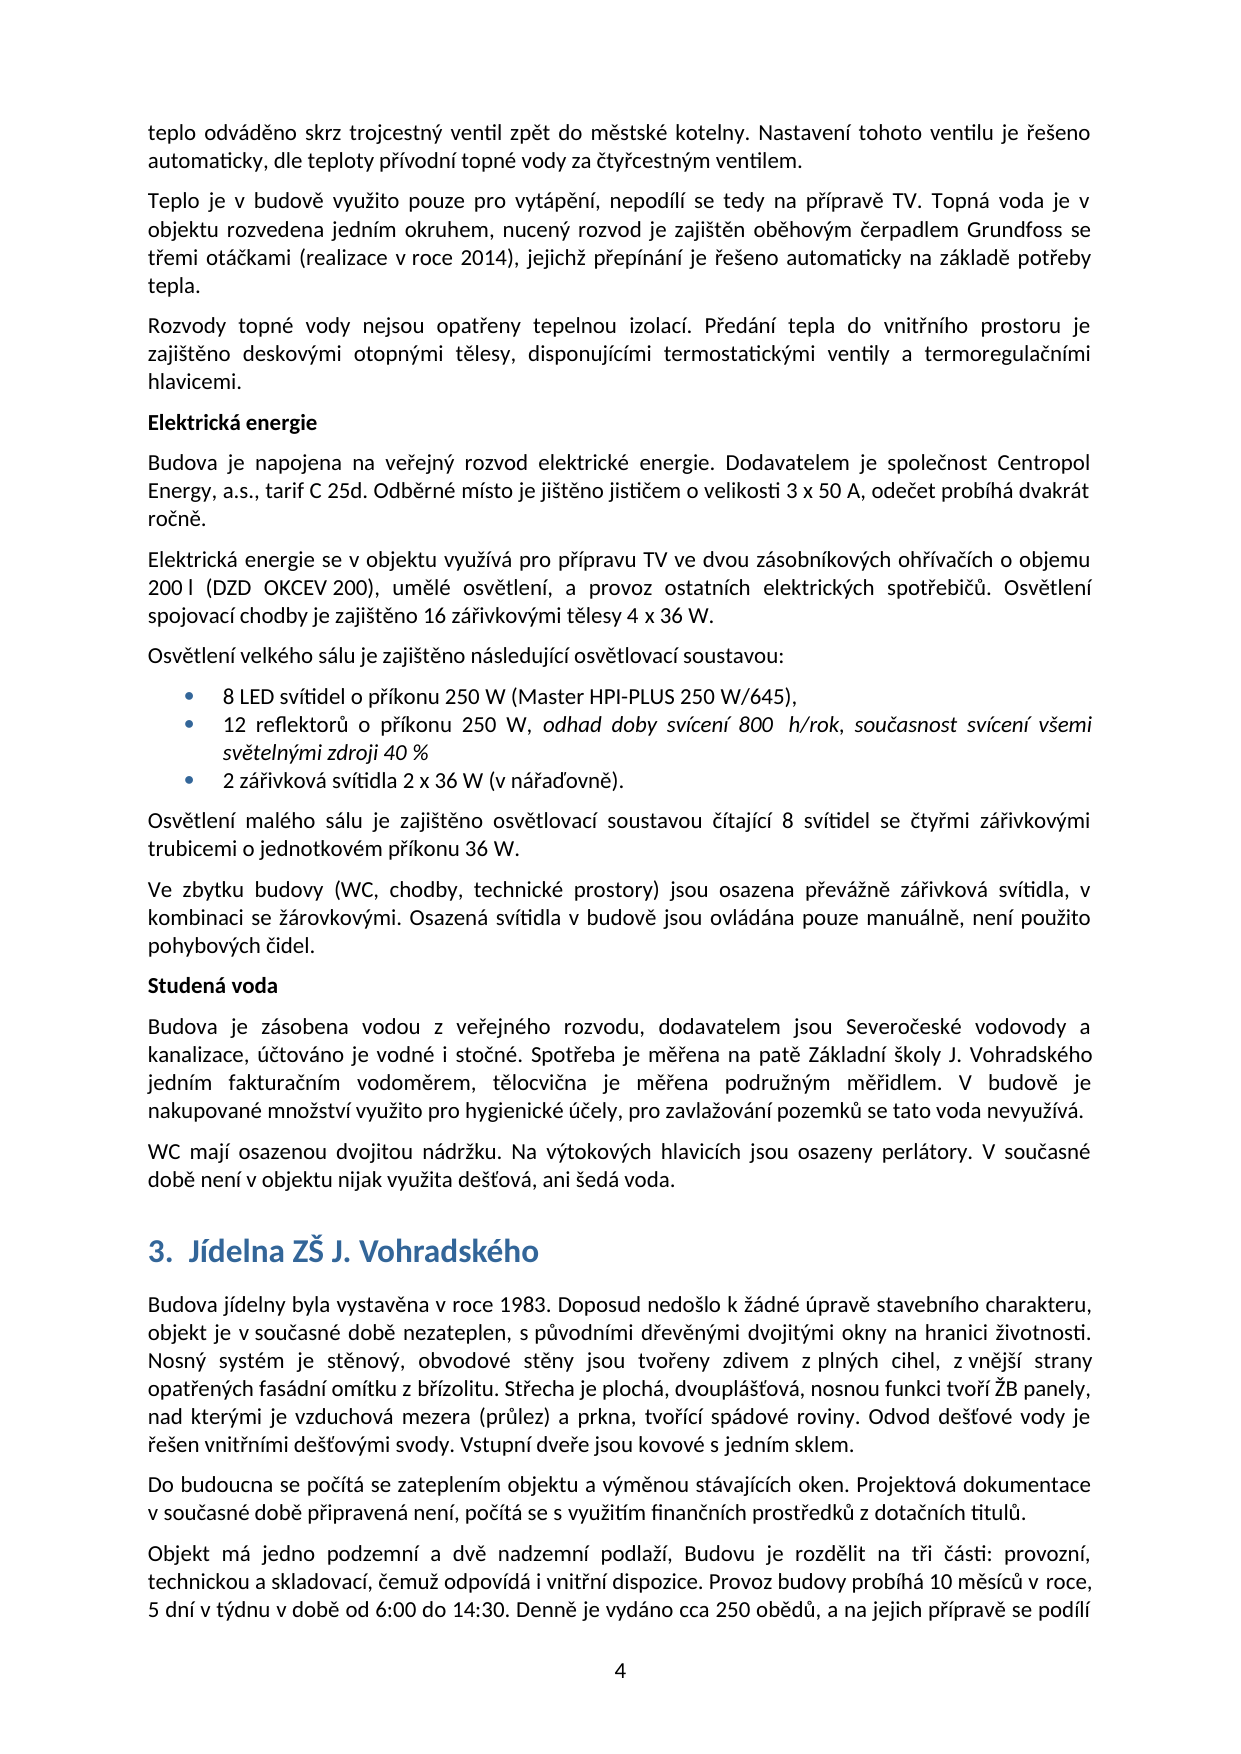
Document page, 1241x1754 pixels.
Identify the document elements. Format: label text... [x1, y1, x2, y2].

list 2 zářivková svítidla 2 x 36 W (v nářaďovně). [185, 766, 1092, 794]
list 8 LED svítidel o příkonu 250 W (Master HPI-PLUS 250 W/645), [185, 682, 1092, 710]
text WC mají osazenou dvojitou nádržku. Na výtokových hlavicích jsou osazeny perlátory. V současné době není v objektu nijak využita dešťová, ani šedá voda. [148, 1137, 1092, 1193]
text Osvětlení malého sálu je zajištěno osvětlovací soustavou čítající 8 svítidel se čtyřmi zářivkovými trubicemi o jednotkovém příkonu 36 W. [148, 807, 1092, 863]
text Budova je zásobena vodou z veřejného rozvodu, dodavatelem jsou Severočeské vodovody a kanalizace, účtováno je vodné i stočné. Spotřeba je měřena na patě Základní školy J. Vohradského jedním fakturačním vodoměrem, tělocvična je měřena podružným měřidlem. V budově je nakupované množství využito pro hygienické účely, pro zavlažování pozemků se tato voda nevyužívá. [148, 1012, 1092, 1124]
text Rozvody topné vody nejsou opatřeny tepelnou izolací. Předání tepla do vnitřního prostoru je zajištěno deskovými otopnými tělesy, disponujícími termostatickými ventily a termoregulačními hlavicemi. [148, 311, 1092, 395]
list 12 reflektorů o příkonu 250 W, odhad doby svícení 800 h/rok, současnost svícení všemi světelnými zdroji 40 % [185, 710, 1092, 766]
text Budova jídelny byla vystavěna v roce 1983. Doposud nedošlo k žádné úpravě stavebního charakteru, objekt je v současné době nezateplen, s původními dřevěnými dvojitými okny na hranici životnosti. Nosný systém je stěnový, obvodové stěny jsou tvořeny zdivem z plných cihel, z vnější strany opatřených fasádní omítku z břízolitu. Střecha je plochá, dvouplášťová, nosnou funkci tvoří ŽB panely, nad kterými je vzduchová mezera (průlez) a prkna, tvořící spádové roviny. Odvod dešťové vody je řešen vnitřními dešťovými svody. Vstupní dveře jsou kovové s jedním sklem. [148, 1290, 1092, 1458]
subtitle Jídelna ZŠ J. Vohradského [148, 1230, 1092, 1271]
text Budova je napojena na veřejný rozvod elektrické energie. Dodavatelem je společnost Centropol Energy, a.s., tarif C 25d. Odběrné místo je jištěno jističem o velikosti 3 x 50 A, odečet probíhá dvakrát ročně. [148, 448, 1092, 532]
text Studená voda [148, 972, 1092, 1000]
text Ve zbytku budovy (WC, chodby, technické prostory) jsou osazena převážně zářivková svítidla, v kombinaci se žárovkovými. Osazená svítidla v budově jsou ovládána pouze manuálně, není použito pohybových čidel. [148, 875, 1092, 959]
text Elektrická energie se v objektu využívá pro přípravu TV ve dvou zásobníkových ohřívačích o objemu 200 l (DZD OKCEV 200), umělé osvětlení, a provoz ostatních elektrických spotřebičů. Osvětlení spojovací chodby je zajištěno 16 zářivkovými tělesy 4 x 36 W. [148, 545, 1092, 629]
text Elektrická energie [148, 408, 1092, 436]
text Teplo je v budově využito pouze pro vytápění, nepodílí se tedy na přípravě TV. Topná voda je v objektu rozvedena jedním okruhem, nucený rozvod je zajištěn oběhovým čerpadlem Grundfoss se třemi otáčkami (realizace v roce 2014), jejichž přepínání je řešeno automaticky na základě potřeby tepla. [148, 187, 1092, 299]
text Osvětlení velkého sálu je zajištěno následující osvětlovací soustavou: [148, 641, 1092, 669]
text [148, 118, 1092, 174]
text Do budoucna se počítá se zateplením objektu a výměnou stávajících oken. Projektová dokumentace v současné době připravená není, počítá se s využitím finančních prostředků z dotačních titulů. [148, 1470, 1092, 1526]
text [148, 1539, 1092, 1623]
